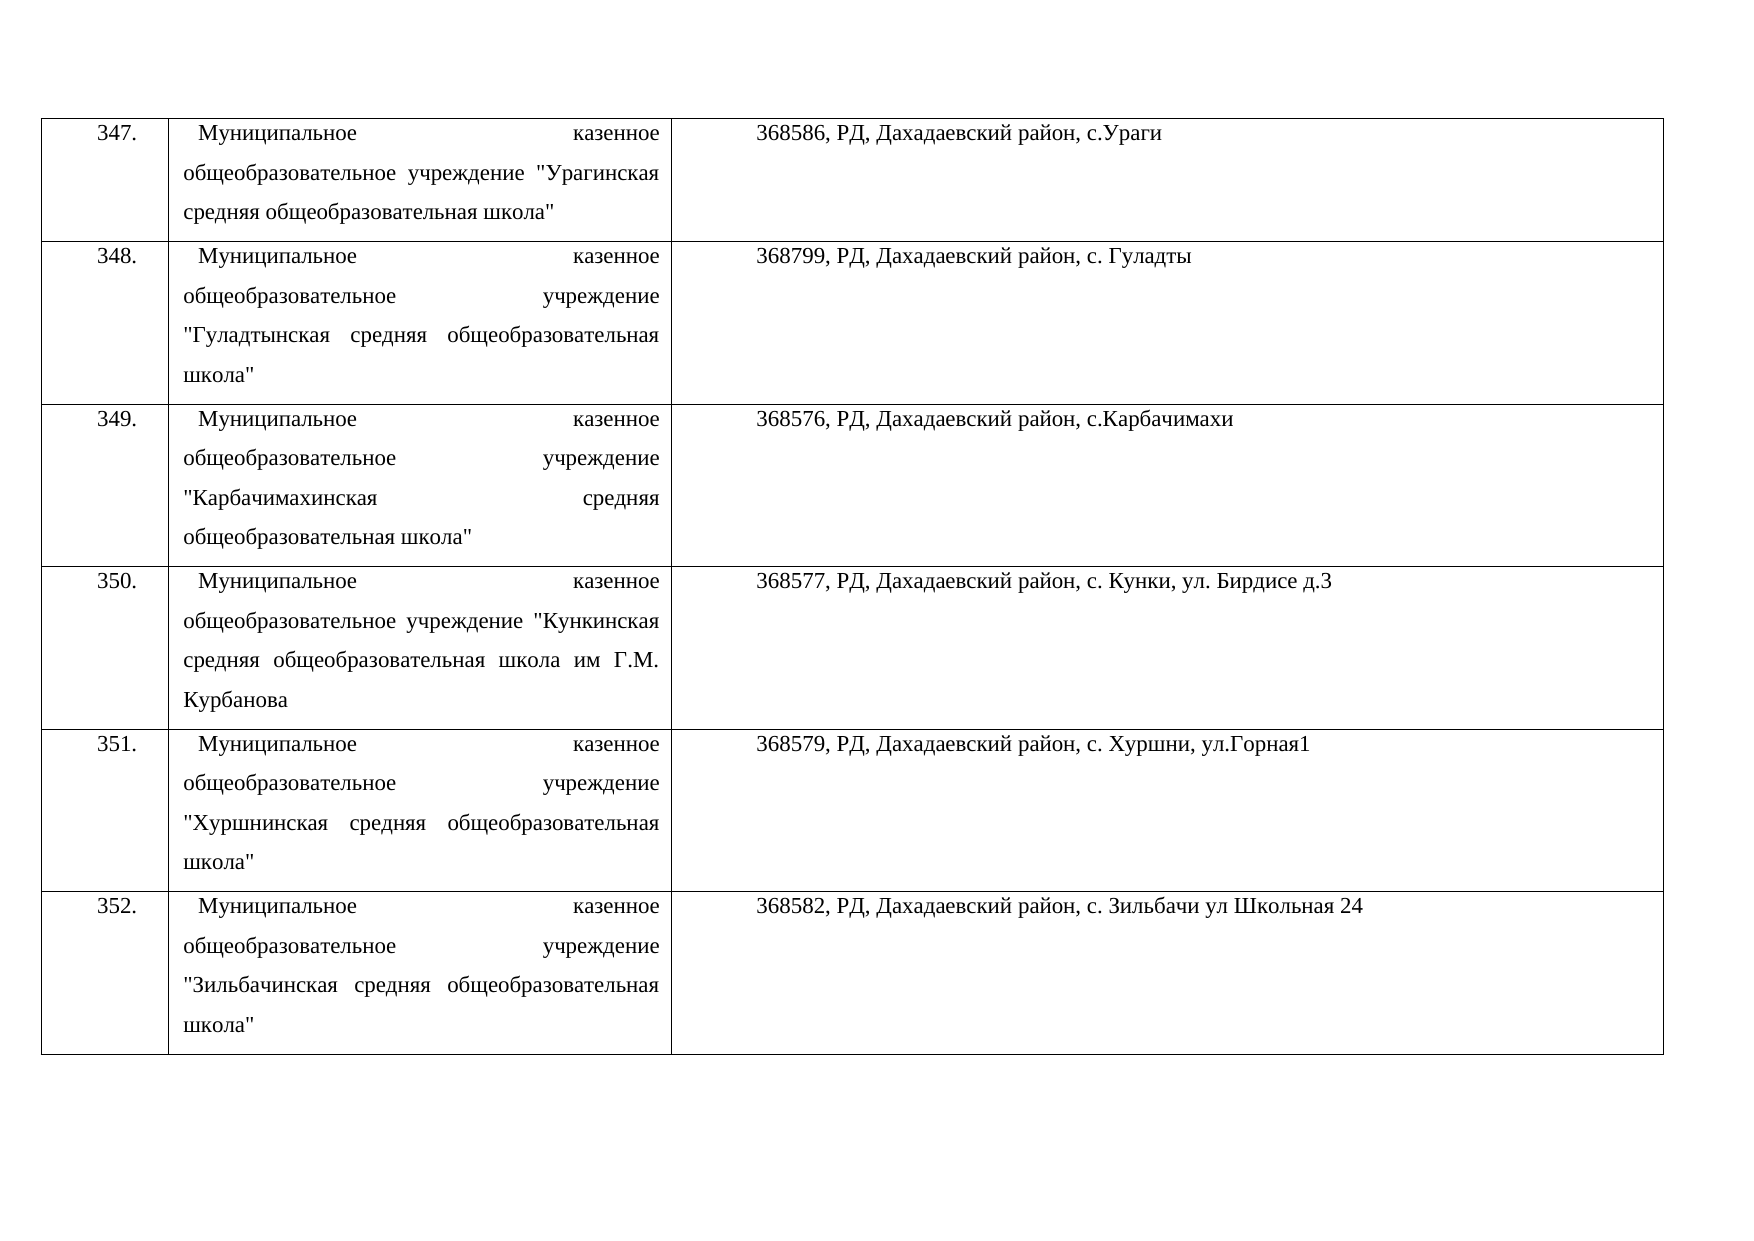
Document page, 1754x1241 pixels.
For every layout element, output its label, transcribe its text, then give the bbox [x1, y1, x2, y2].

table_cell 368799, РД, Дахадаевский район, с. Гуладты [672, 242, 1663, 404]
table_cell [42, 242, 168, 404]
table_cell [42, 119, 168, 241]
table_cell [42, 892, 168, 1054]
table_cell [42, 730, 168, 891]
table_cell 368586, РД, Дахадаевский район, с.Ураги [672, 119, 1663, 241]
table_cell Муниципальное казенное общеобразовательное учреждение "Урагинская средняя общеобразовательная школа" [169, 119, 671, 241]
table_cell [42, 405, 168, 566]
table_cell 368576, РД, Дахадаевский район, с.Карбачимахи [672, 405, 1663, 566]
table_cell Муниципальное казенное общеобразовательное учреждение "Гуладтынская средняя общеобразовательная школа" [169, 242, 671, 404]
table_cell [42, 567, 168, 729]
table_cell 368577, РД, Дахадаевский район, с. Кунки, ул. Бирдисе д.3 [672, 567, 1663, 729]
table_cell 368579, РД, Дахадаевский район, с. Хуршни, ул.Горная1 [672, 730, 1663, 891]
table_cell Муниципальное казенное общеобразовательное учреждение "Зильбачинская средняя общеобразовательная школа" [169, 892, 671, 1054]
table_cell Муниципальное казенное общеобразовательное учреждение "Хуршнинская средняя общеобразовательная школа" [169, 730, 671, 891]
table_cell Муниципальное казенное общеобразовательное учреждение "Кункинская средняя общеобразовательная школа им Г.М. Курбанова [169, 567, 671, 729]
table_cell 368582, РД, Дахадаевский район, с. Зильбачи ул Школьная 24 [672, 892, 1663, 1054]
table_cell Муниципальное казенное общеобразовательное учреждение "Карбачимахинская средняя общеобразовательная школа" [169, 405, 671, 566]
